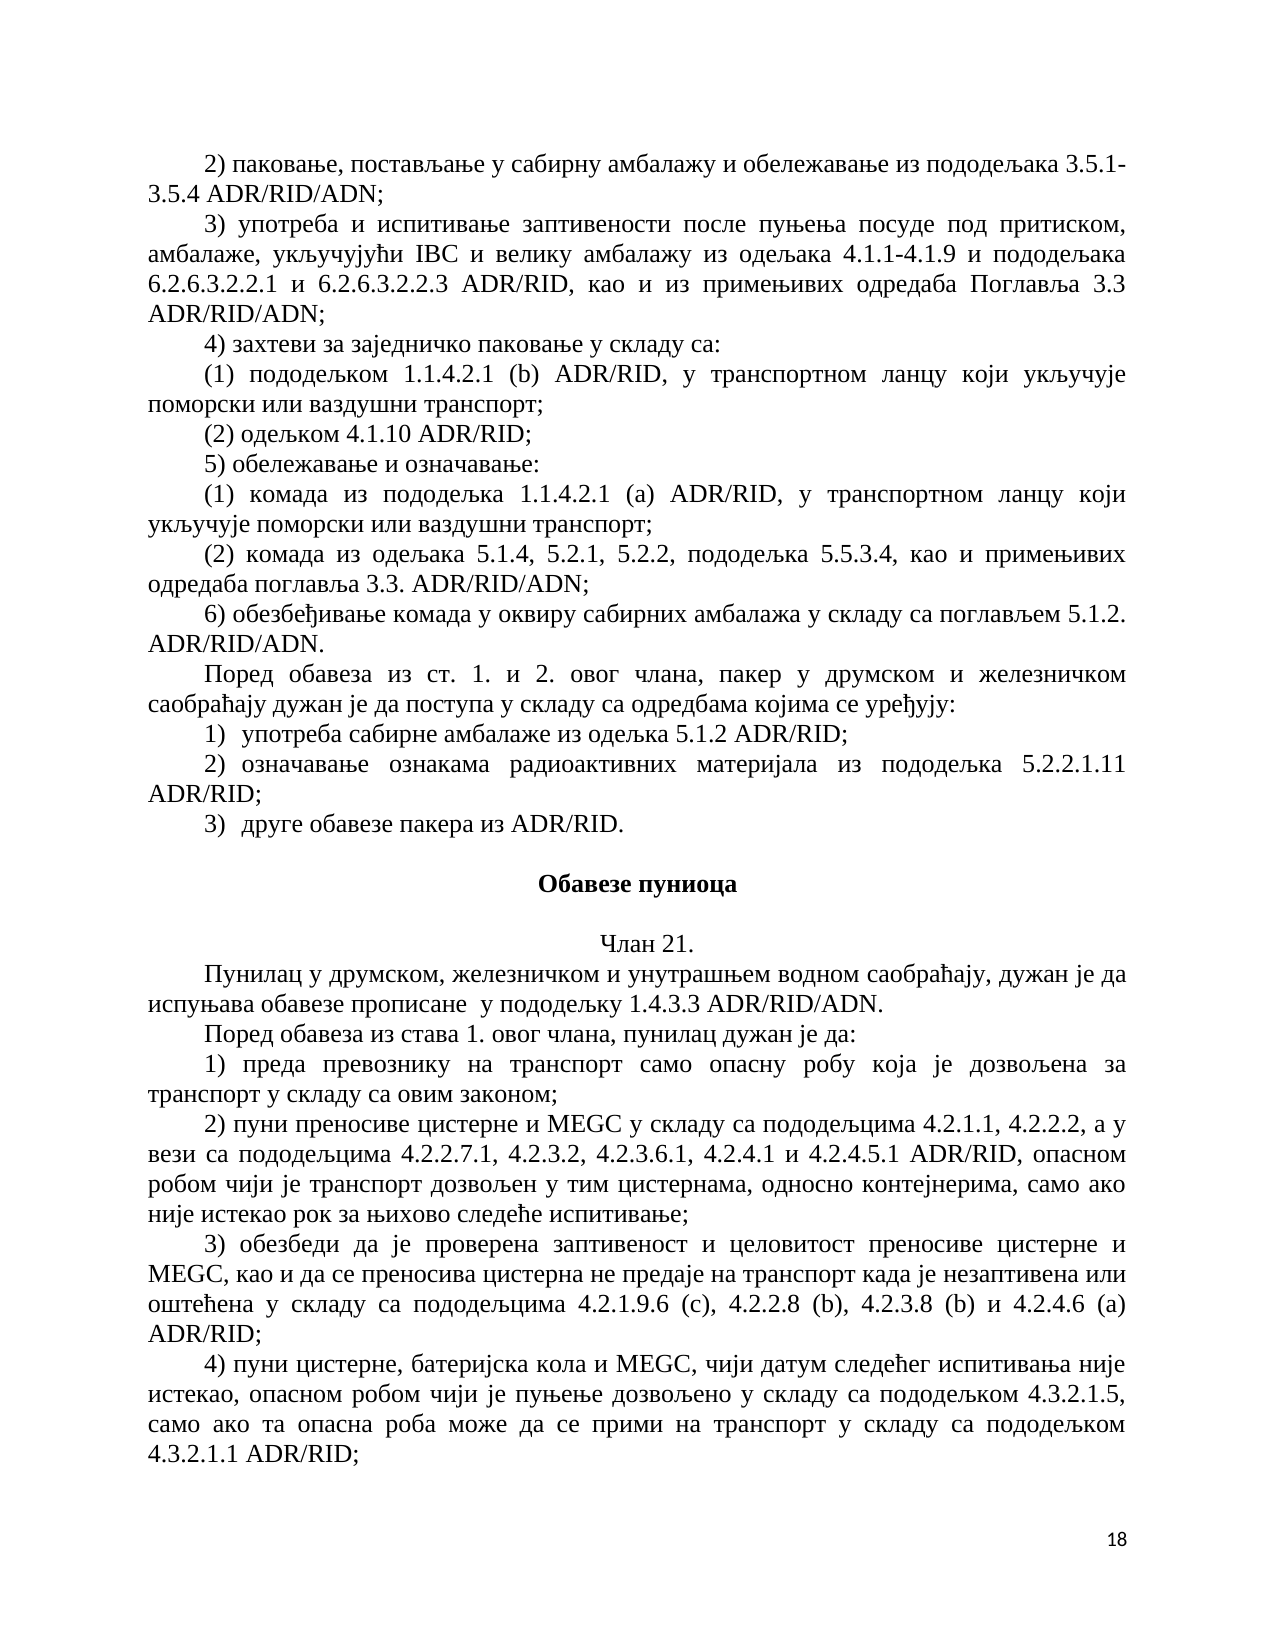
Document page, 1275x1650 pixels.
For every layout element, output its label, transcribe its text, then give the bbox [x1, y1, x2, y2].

text Пунилац у друмском, железничком и унутрашњем водном саобраћају, дужан је да испуњава обавезе прописане у пододељку 1.4.3.3 ADR/RID/ADN. [148, 958, 1127, 1018]
text (2) одељком 4.1.10 ADR/RID; [148, 418, 1127, 448]
text (1) комада из пододељка 1.1.4.2.1 (а) ADR/RID, у транспортном ланцу који укључује поморски или ваздушни транспорт; [148, 478, 1127, 538]
text 3) употреба и испитивање заптивености после пуњења посуде под притиском, амбалаже, укључујући IBC и велику амбалажу из одељака 4.1.1-4.1.9 и пододељака 6.2.6.3.2.2.1 и 6.2.6.3.2.2.3 ADR/RID, као и из примењивих одредаба Поглавља 3.3 ADR/RID/ADN; [148, 208, 1127, 328]
list употреба сабирне амбалаже из одељка 5.1.2 ADR/RID; [204, 718, 1127, 748]
list друге обавезе пакера из ADR/RID. [148, 808, 1127, 838]
text 5) обележавање и означавање: [148, 448, 1127, 478]
text 1) преда превознику на транспорт само опасну робу која је дозвољена за транспорт у складу са овим законом; [148, 1048, 1127, 1108]
text 4) захтеви за заједничко паковање у складу са: [148, 328, 1127, 358]
text Поред обавеза из става 1. овог члана, пунилац дужан је да: [148, 1018, 1127, 1048]
text 6) обезбеђивање комада у оквиру сабирних амбалажа у складу са поглављем 5.1.2. ADR/RID/ADN. [148, 598, 1127, 658]
text 2) паковање, постављање у сабирну амбалажу и обележавање из пододељака 3.5.1-3.5.4 ADR/RID/ADN; [148, 148, 1127, 208]
text 4) пуни цистерне, батеријска кола и MEGC, чији датум следећег испитивања није истекао, опасном робом чији је пуњење дозвољено у складу са пододељком 4.3.2.1.5, само ако та опасна роба може да се прими на транспорт у складу са пододељком 4.3.2.1.1 ADR/RID; [148, 1348, 1127, 1468]
text Обавезе пуниоца [148, 868, 1127, 898]
text 2) пуни преносиве цистерне и MEGC у складу са пододељцима 4.2.1.1, 4.2.2.2, а у вези са пододељцима 4.2.2.7.1, 4.2.3.2, 4.2.3.6.1, 4.2.4.1 и 4.2.4.5.1 ADR/RID, опасном робом чији је транспорт дозвољен у тим цистернама, односно контејнерима, само ако није истекао рок за њихово следеће испитивање; [148, 1108, 1127, 1228]
text 3) обезбеди да је проверена заптивеност и целовитост преносиве цистерне и MEGC, као и да се преносива цистерна не предаје на транспорт када је незаптивена или оштећена у складу са пододељцима 4.2.1.9.6 (с), 4.2.2.8 (b), 4.2.3.8 (b) и 4.2.4.6 (а) ADR/RID; [148, 1228, 1127, 1348]
text (1) пододељком 1.1.4.2.1 (b) ADR/RID, у транспортном ланцу који укључује поморски или ваздушни транспорт; [148, 358, 1127, 418]
list означавање ознакама радиоактивних материјала из пододељка 5.2.2.1.11 ADR/RID; [148, 748, 1127, 808]
text Поред обавеза из ст. 1. и 2. овог члана, пакер у друмском и железничком саобраћају дужан је да поступа у складу са одредбама којима се уређују: [148, 658, 1127, 718]
text (2) комада из одељака 5.1.4, 5.2.1, 5.2.2, пододељка 5.5.3.4, као и примењивих одредаба поглавља 3.3. ADR/RID/ADN; [148, 538, 1127, 598]
